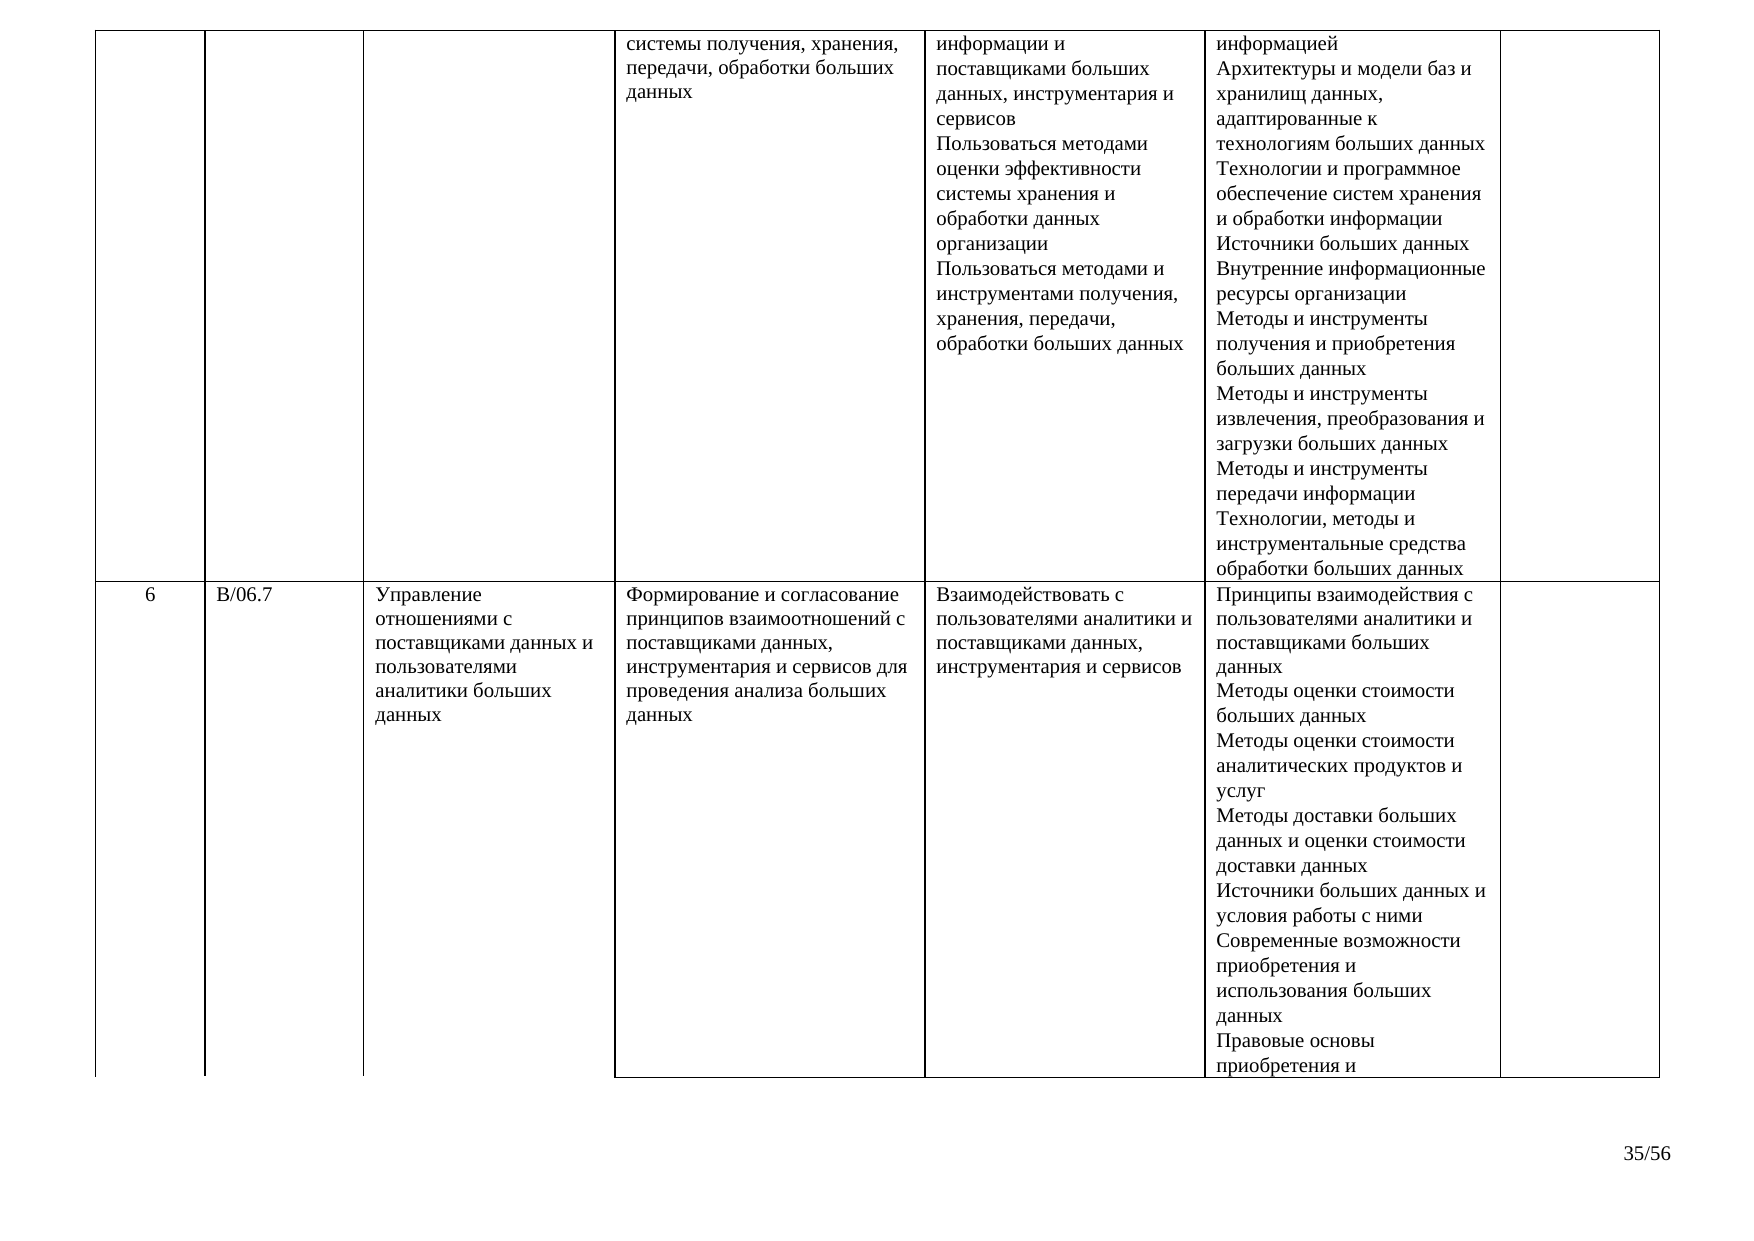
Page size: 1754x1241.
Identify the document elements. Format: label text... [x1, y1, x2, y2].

table_cell [1501, 31, 1659, 581]
table_cell 6 [96, 582, 205, 1077]
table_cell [926, 31, 1204, 581]
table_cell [1206, 582, 1500, 1077]
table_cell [1206, 31, 1500, 581]
table_cell [1501, 582, 1659, 1077]
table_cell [926, 582, 1204, 1077]
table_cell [616, 31, 924, 581]
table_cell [364, 582, 614, 1077]
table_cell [616, 582, 924, 1077]
table_cell В/06.7 [205, 582, 364, 1077]
